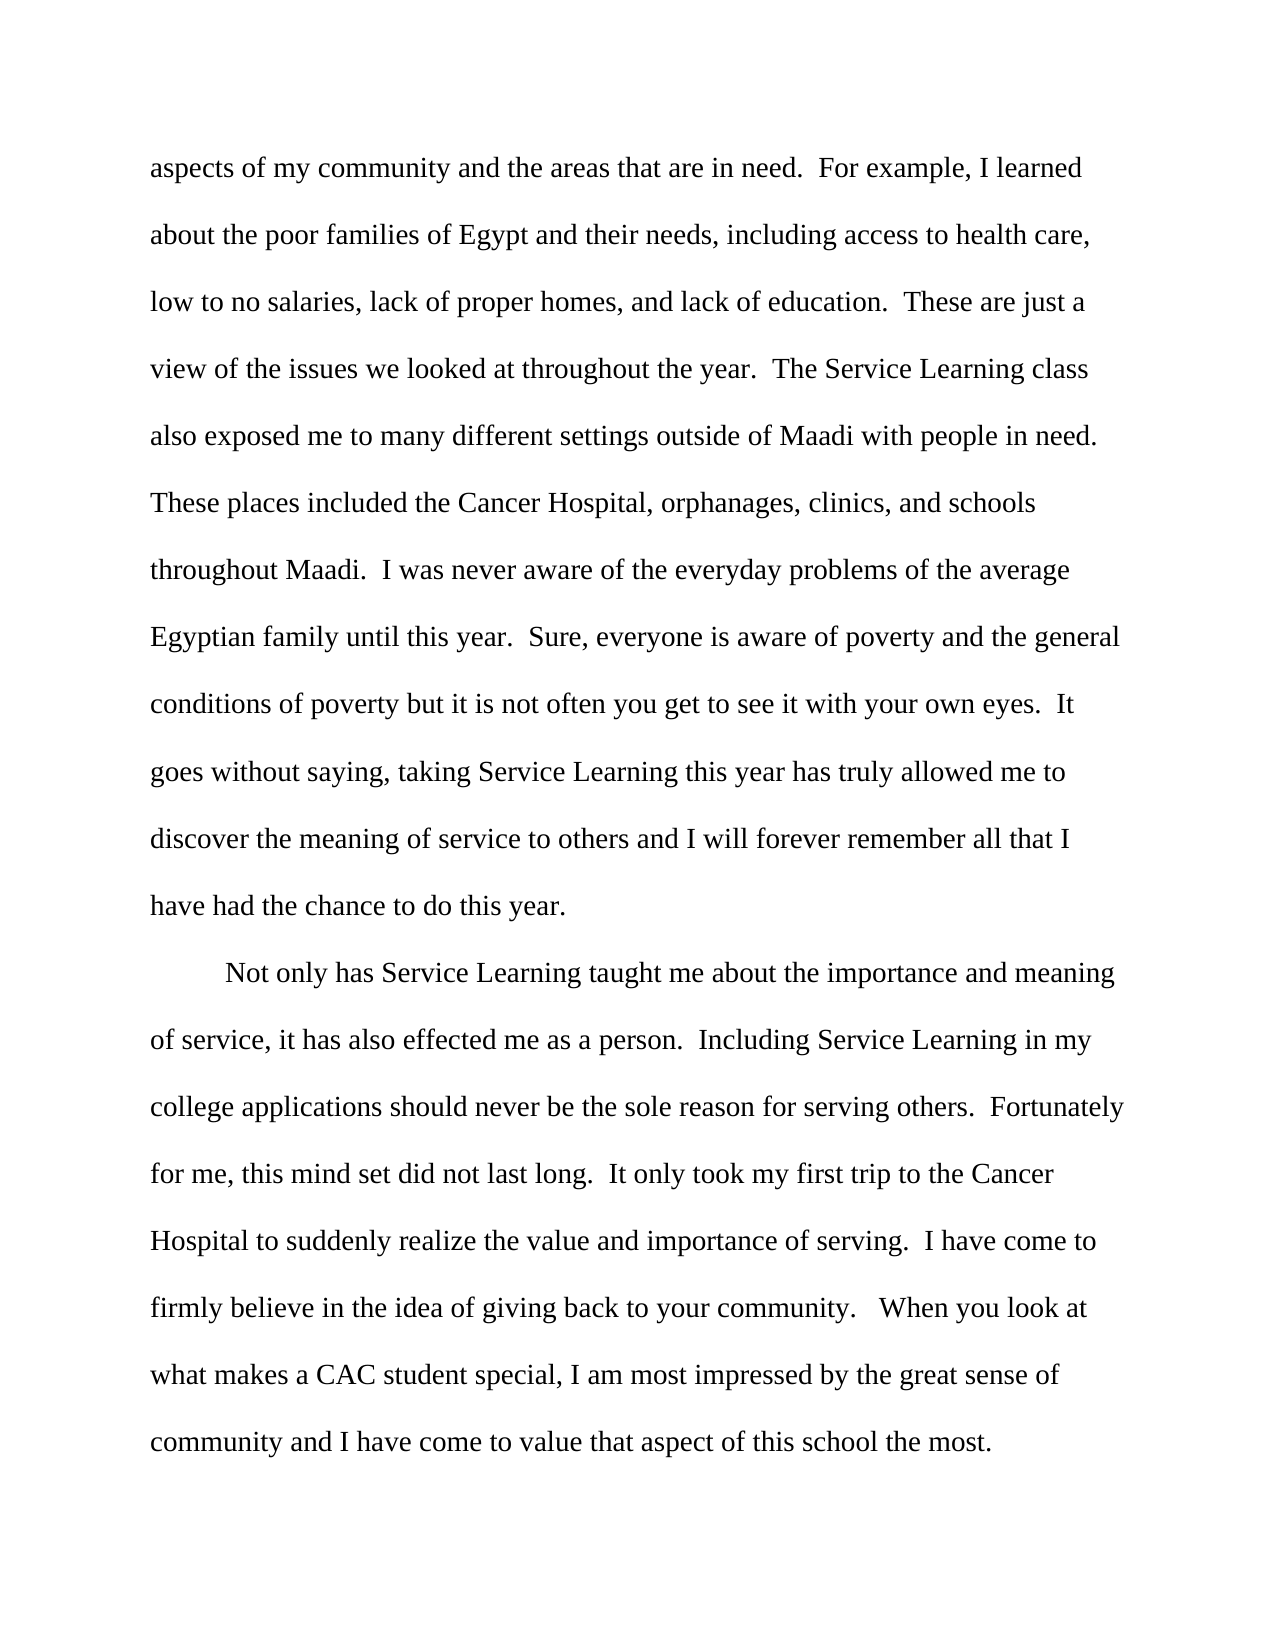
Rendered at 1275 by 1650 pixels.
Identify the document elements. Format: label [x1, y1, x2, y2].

text [150, 150, 1125, 921]
text [150, 955, 1125, 1458]
